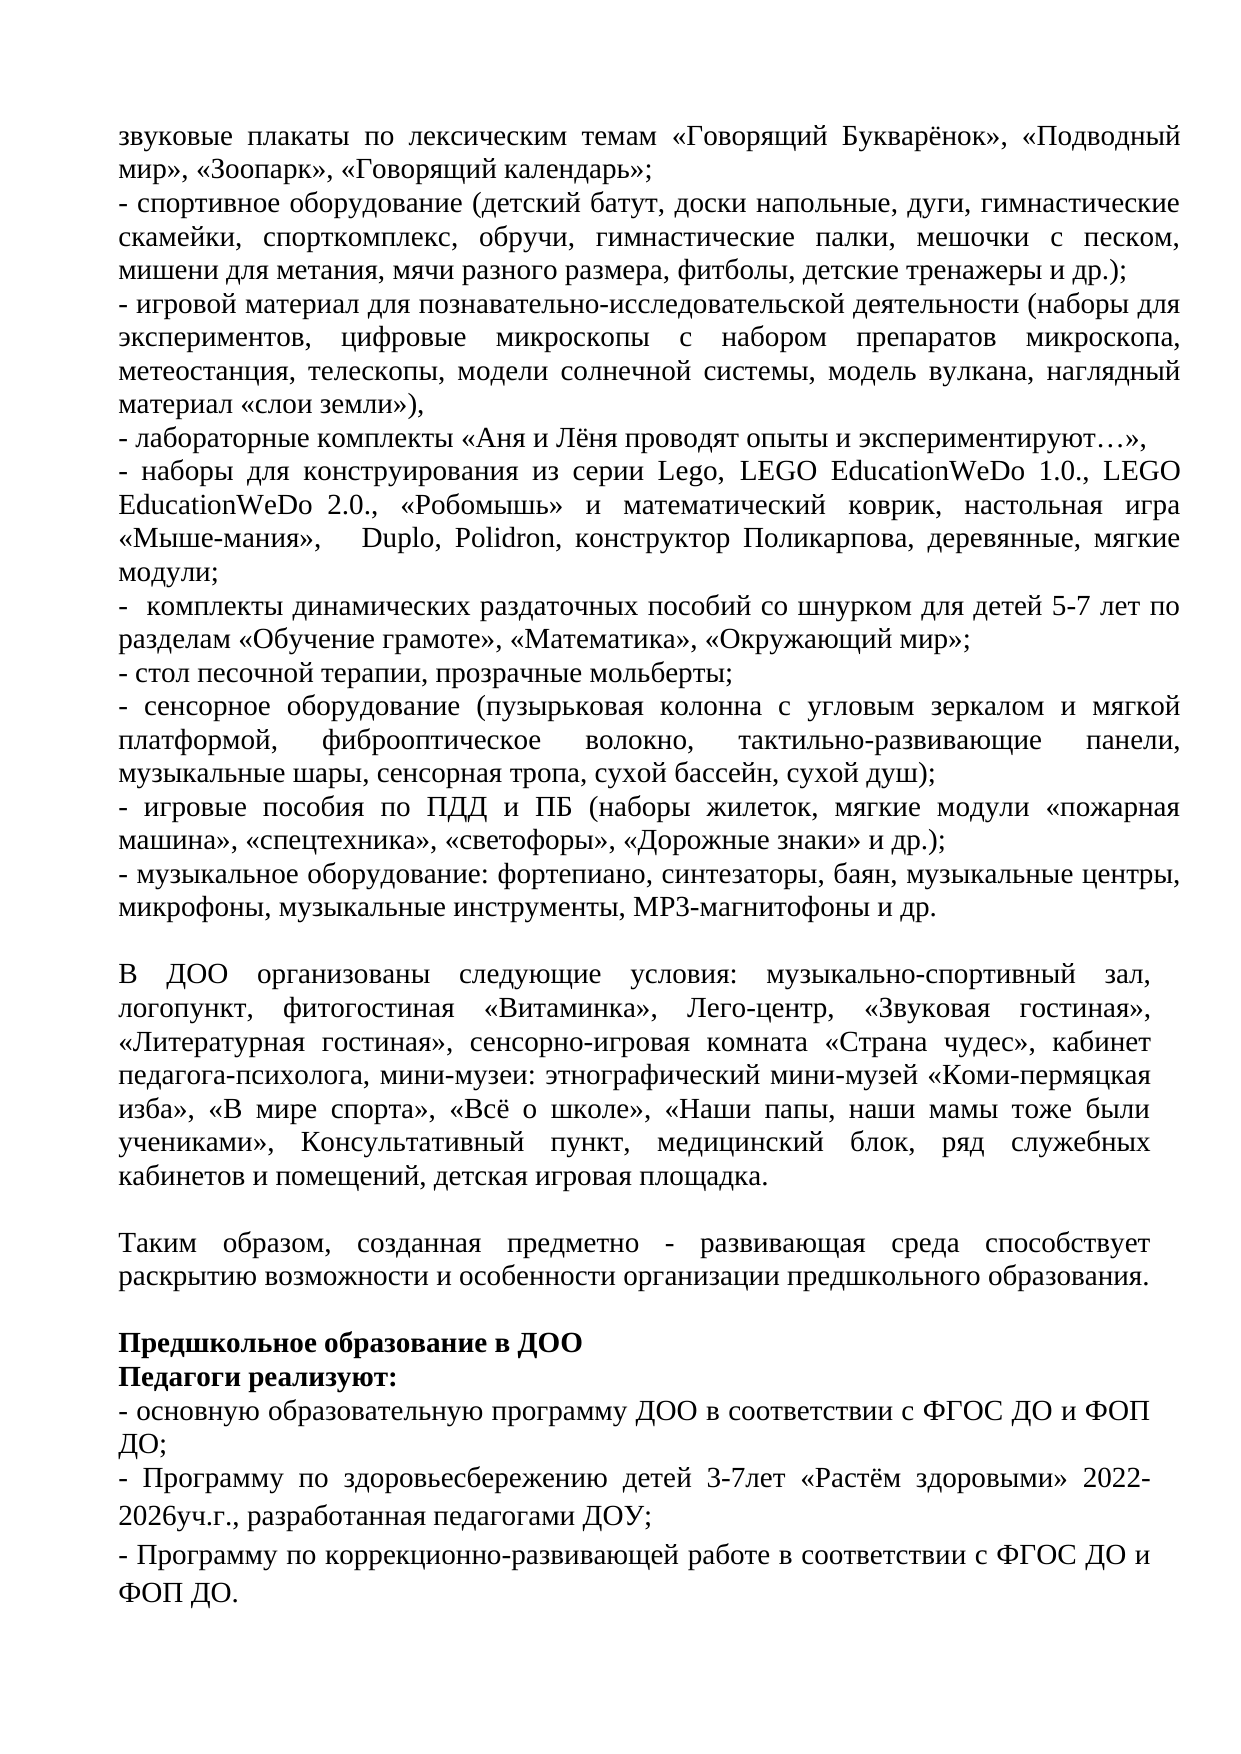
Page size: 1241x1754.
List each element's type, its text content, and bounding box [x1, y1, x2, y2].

list - музыкальное оборудование: фортепиано, синтезаторы, баян, музыкальные центры, микрофоны, музыкальные инструменты, МР3-магнитофоны и др. [118, 856, 1181, 923]
list - наборы для конструирования из серии Lego, LEGO EducationWeDo 1.0., LEGO EducationWeDo 2.0., «Робомышь» и математический коврик, настольная игра «Мыше-мания», Duplo, Polidron, конструктор Поликарпова, деревянные, мягкие модули; [118, 453, 1181, 588]
list - игровой материал для познавательно-исследовательской деятельности (наборы для экспериментов, цифровые микроскопы с набором препаратов микроскопа, метеостанция, телескопы, модели солнечной системы, модель вулкана, наглядный материал «слои земли»), [118, 286, 1181, 420]
list - сенсорное оборудование (пузырьковая колонна с угловым зеркалом и мягкой платформой, фиброоптическое волокно, тактильно-развивающие панели, музыкальные шары, сенсорная тропа, сухой бассейн, сухой душ); [118, 688, 1181, 789]
list - игровые пособия по ПДД и ПБ (наборы жилеток, мягкие модули «пожарная машина», «спецтехника», «светофоры», «Дорожные знаки» и др.); [118, 789, 1181, 856]
list Предшкольное образование в ДОО [118, 1326, 1181, 1359]
list - Программу по коррекционно-развивающей работе в соответствии с ФГОС ДО и ФОП ДО. [118, 1537, 1152, 1609]
list Педагоги реализуют: [118, 1359, 1181, 1393]
list - основную образовательную программу ДОО в соответствии с ФГОС ДО и ФОП ДО; [118, 1393, 1152, 1460]
list - лабораторные комплекты «Аня и Лёня проводят опыты и экспериментируют…», [118, 420, 1181, 453]
list - стол песочной терапии, прозрачные мольберты; [118, 655, 1181, 688]
list - спортивное оборудование (детский батут, доски напольные, дуги, гимнастические скамейки, спорткомплекс, обручи, гимнастические палки, мешочки с песком, мишени для метания, мячи разного размера, фитболы, детские тренажеры и др.); [118, 185, 1181, 286]
text В ДОО организованы следующие условия: музыкально-спортивный зал, логопункт, фитогостиная «Витаминка», Лего-центр, «Звуковая гостиная», «Литературная гостиная», сенсорно-игровая комната «Страна чудес», кабинет педагога-психолога, мини-музеи: этнографический мини-музей «Коми-пермяцкая изба», «В мире спорта», «Всё о школе», «Наши папы, наши мамы тоже были учениками», Консультативный пункт, медицинский блок, ряд служебных кабинетов и помещений, детская игровая площадка. [118, 957, 1152, 1191]
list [118, 118, 1181, 185]
text Таким образом, созданная предметно - развивающая среда способствует раскрытию возможности и особенности организации предшкольного образования. [118, 1225, 1152, 1292]
list - комплекты динамических раздаточных пособий со шнурком для детей 5-7 лет по разделам «Обучение грамоте», «Математика», «Окружающий мир»; [118, 588, 1181, 655]
list - Программу по здоровьесбережению детей 3-7лет «Растём здоровыми» 2022-2026уч.г., разработанная педагогами ДОУ; [118, 1460, 1152, 1532]
